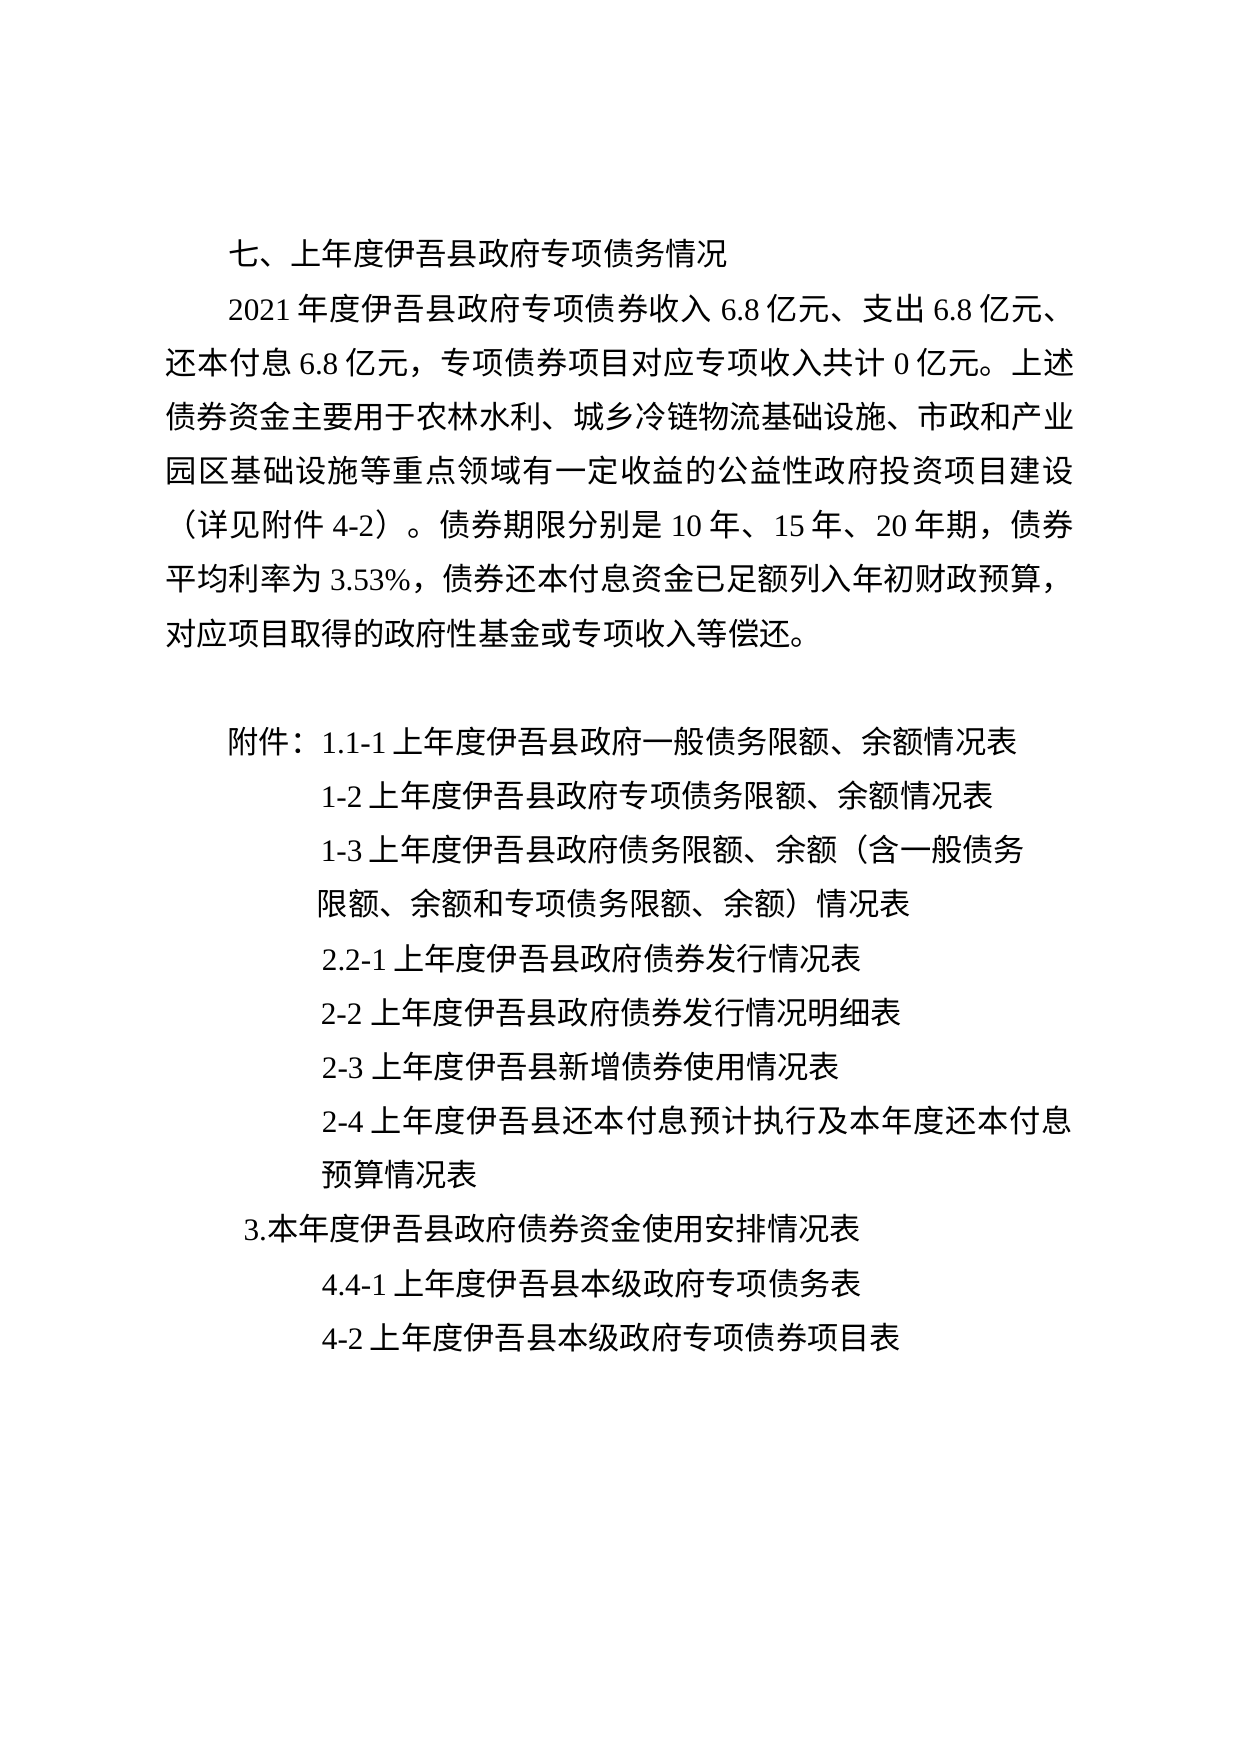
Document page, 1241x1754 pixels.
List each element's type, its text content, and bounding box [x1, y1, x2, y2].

text 1-3上年度伊吾县政府债务限额、余额（含一般债务 [321, 818, 1075, 872]
list 4-2上年度伊吾县本级政府专项债券项目表 [165, 1306, 1075, 1360]
list 4.4-1上年度伊吾县本级政府专项债务表 [165, 1252, 1075, 1306]
text 2021年度伊吾县政府专项债券收入6.8亿元、支出6.8亿元、还本付息6.8亿元，专项债券项目对应专项收入共计0亿元。上述债券资金主要用于农林水利、城乡冷链物流基础设施、市政和产业园区基础设施等重点领域有一定收益的公益性政府投资项目建设（详见附件4-2）。债券期限分别是10年、15年、20年期，债券平均利率为3.53%，债券还本付息资金已足额列入年初财政预算，对应项目取得的政府性基金或专项收入等偿还。 [165, 277, 1075, 656]
text 限额、余额和专项债务限额、余额）情况表 [165, 872, 1075, 927]
text 1-2上年度伊吾县政府专项债务限额、余额情况表 [321, 764, 1075, 818]
list 2-4上年度伊吾县还本付息预计执行及本年度还本付息预算情况表 [322, 1089, 1075, 1197]
list 2.2-1上年度伊吾县政府债券发行情况表 [165, 927, 1075, 981]
list 2-2 上年度伊吾县政府债券发行情况明细表 [321, 981, 1075, 1035]
list 3.本年度伊吾县政府债券资金使用安排情况表 [165, 1197, 1075, 1252]
text 七、上年度伊吾县政府专项债务情况 [165, 222, 1075, 277]
list 2-3 上年度伊吾县新增债券使用情况表 [165, 1035, 1075, 1089]
text 附件：1.1-1上年度伊吾县政府一般债务限额、余额情况表 [227, 710, 1075, 764]
